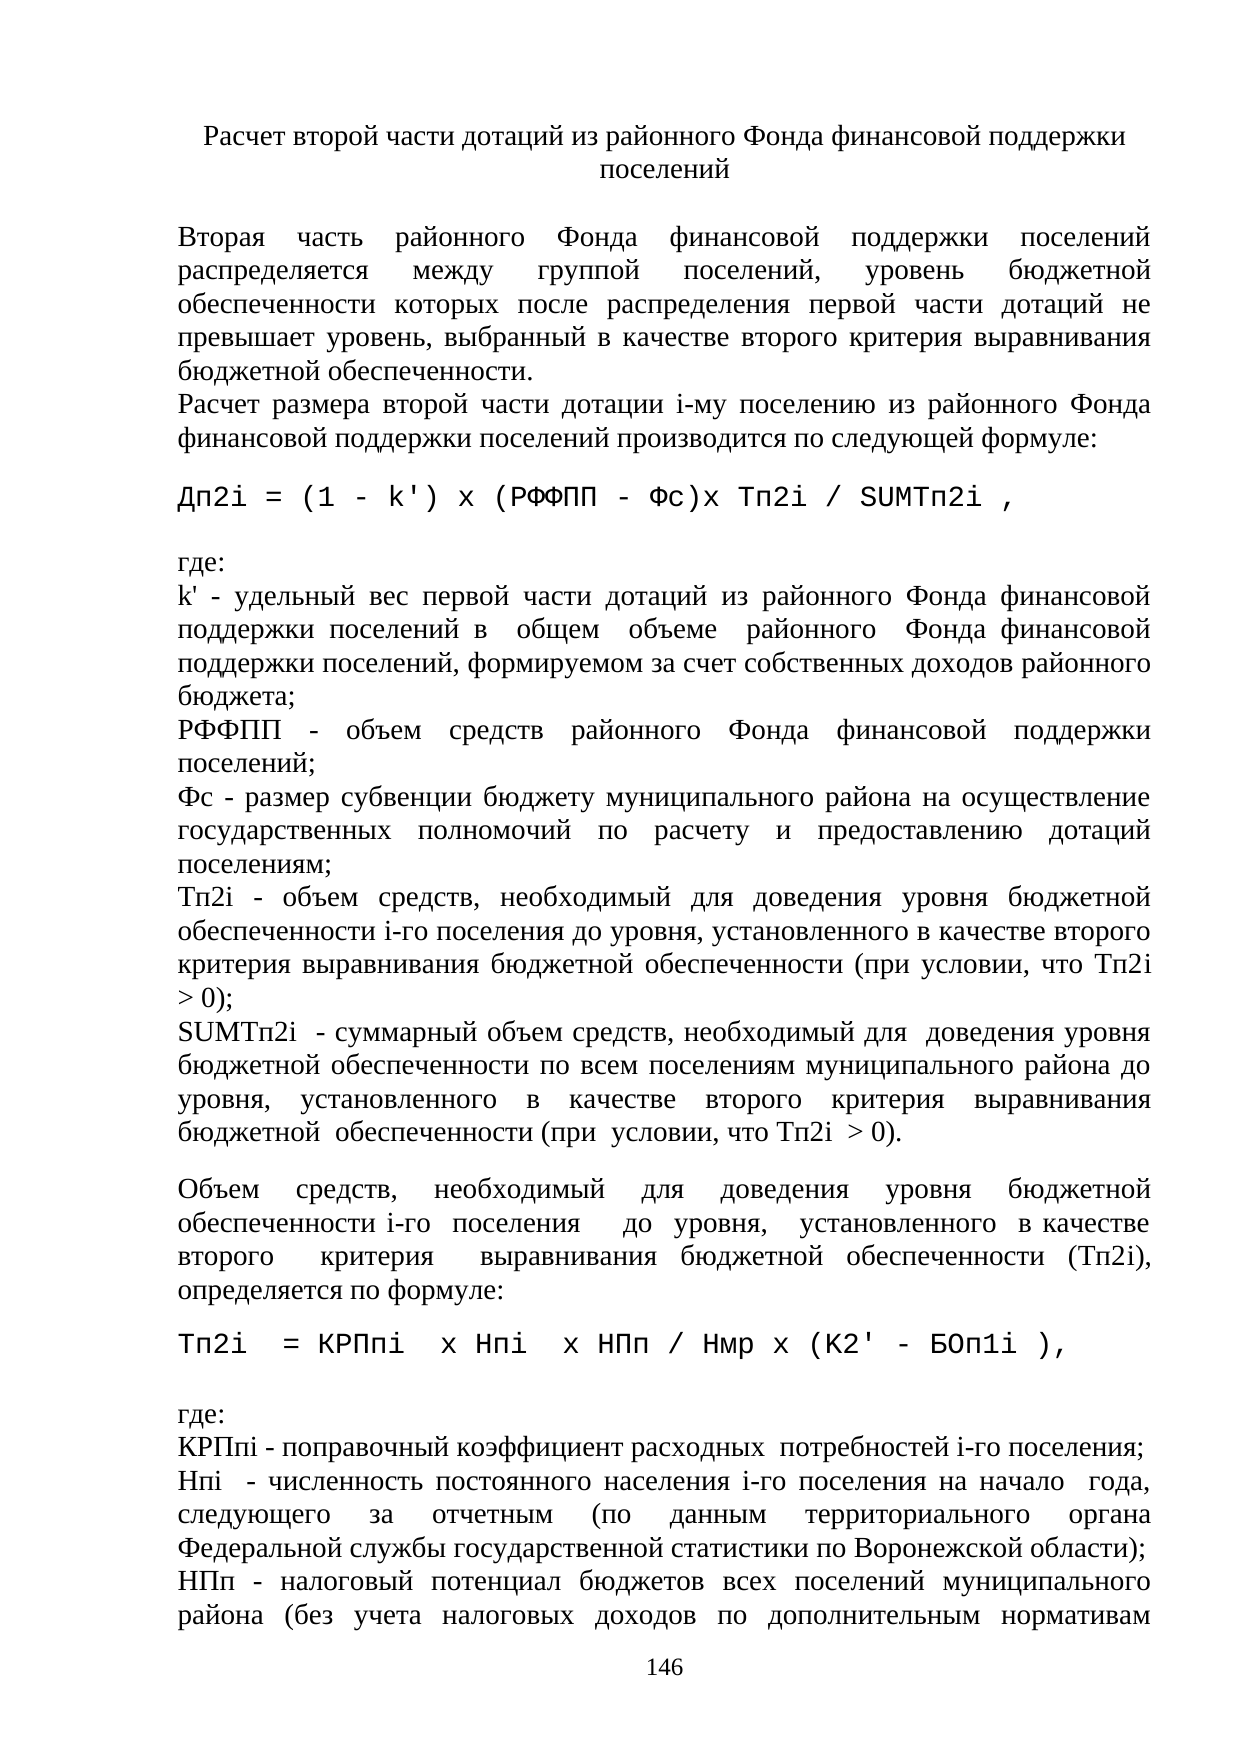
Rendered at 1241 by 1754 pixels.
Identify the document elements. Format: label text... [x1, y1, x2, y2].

text Нпi - численность постоянного населения i-го поселения на начало года, следующего за отчетным (по данным территориального органа Федеральной службы государственной статистики по Воронежской области); [177, 1463, 1152, 1563]
text КРПпi - поправочный коэффициент расходных потребностей i-го поселения; [177, 1429, 1152, 1463]
text Объем средств, необходимый для доведения уровня бюджетной обеспеченности i-го поселения до уровня, установленного в качестве второго критерия выравнивания бюджетной обеспеченности (Тп2i), определяется по формуле: [177, 1171, 1152, 1306]
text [177, 1563, 1152, 1631]
text Тп2i - объем средств, необходимый для доведения уровня бюджетной обеспеченности i-го поселения до уровня, установленного в качестве второго критерия выравнивания бюджетной обеспеченности (при условии, что Тп2i > 0); [177, 879, 1152, 1014]
text Дп2i = (1 - k') x (РФФПП - Фс)x Тп2i / SUMТп2i , [177, 482, 1152, 515]
text где: [177, 1396, 1152, 1429]
text Расчет второй части дотаций из районного Фонда финансовой поддержки поселений [177, 118, 1152, 185]
text РФФПП - объем средств районного Фонда финансовой поддержки поселений; [177, 712, 1152, 779]
text Вторая часть районного Фонда финансовой поддержки поселений распределяется между группой поселений, уровень бюджетной обеспеченности которых после распределения первой части дотаций не превышает уровень, выбранный в качестве второго критерия выравнивания бюджетной обеспеченности. [177, 219, 1152, 386]
text k' - удельный вес первой части дотаций из районного Фонда финансовой поддержки поселений в общем объеме районного Фонда финансовой поддержки поселений, формируемом за счет собственных доходов районного бюджета; [177, 578, 1152, 712]
text SUMТп2i - суммарный объем средств, необходимый для доведения уровня бюджетной обеспеченности по всем поселениям муниципального района до уровня, установленного в качестве второго критерия выравнивания бюджетной обеспеченности (при условии, что Тп2i > 0). [177, 1014, 1152, 1148]
text Фс - размер субвенции бюджету муниципального района на осуществление государственных полномочий по расчету и предоставлению дотаций поселениям; [177, 779, 1152, 879]
text где: [177, 544, 1152, 578]
text Расчет размера второй части дотации i-му поселению из районного Фонда финансовой поддержки поселений производится по следующей формуле: [177, 386, 1152, 453]
text Тп2i = КРПпi x Нпi x НПп / Нмр x (K2' - БОп1i ), [177, 1329, 1152, 1362]
